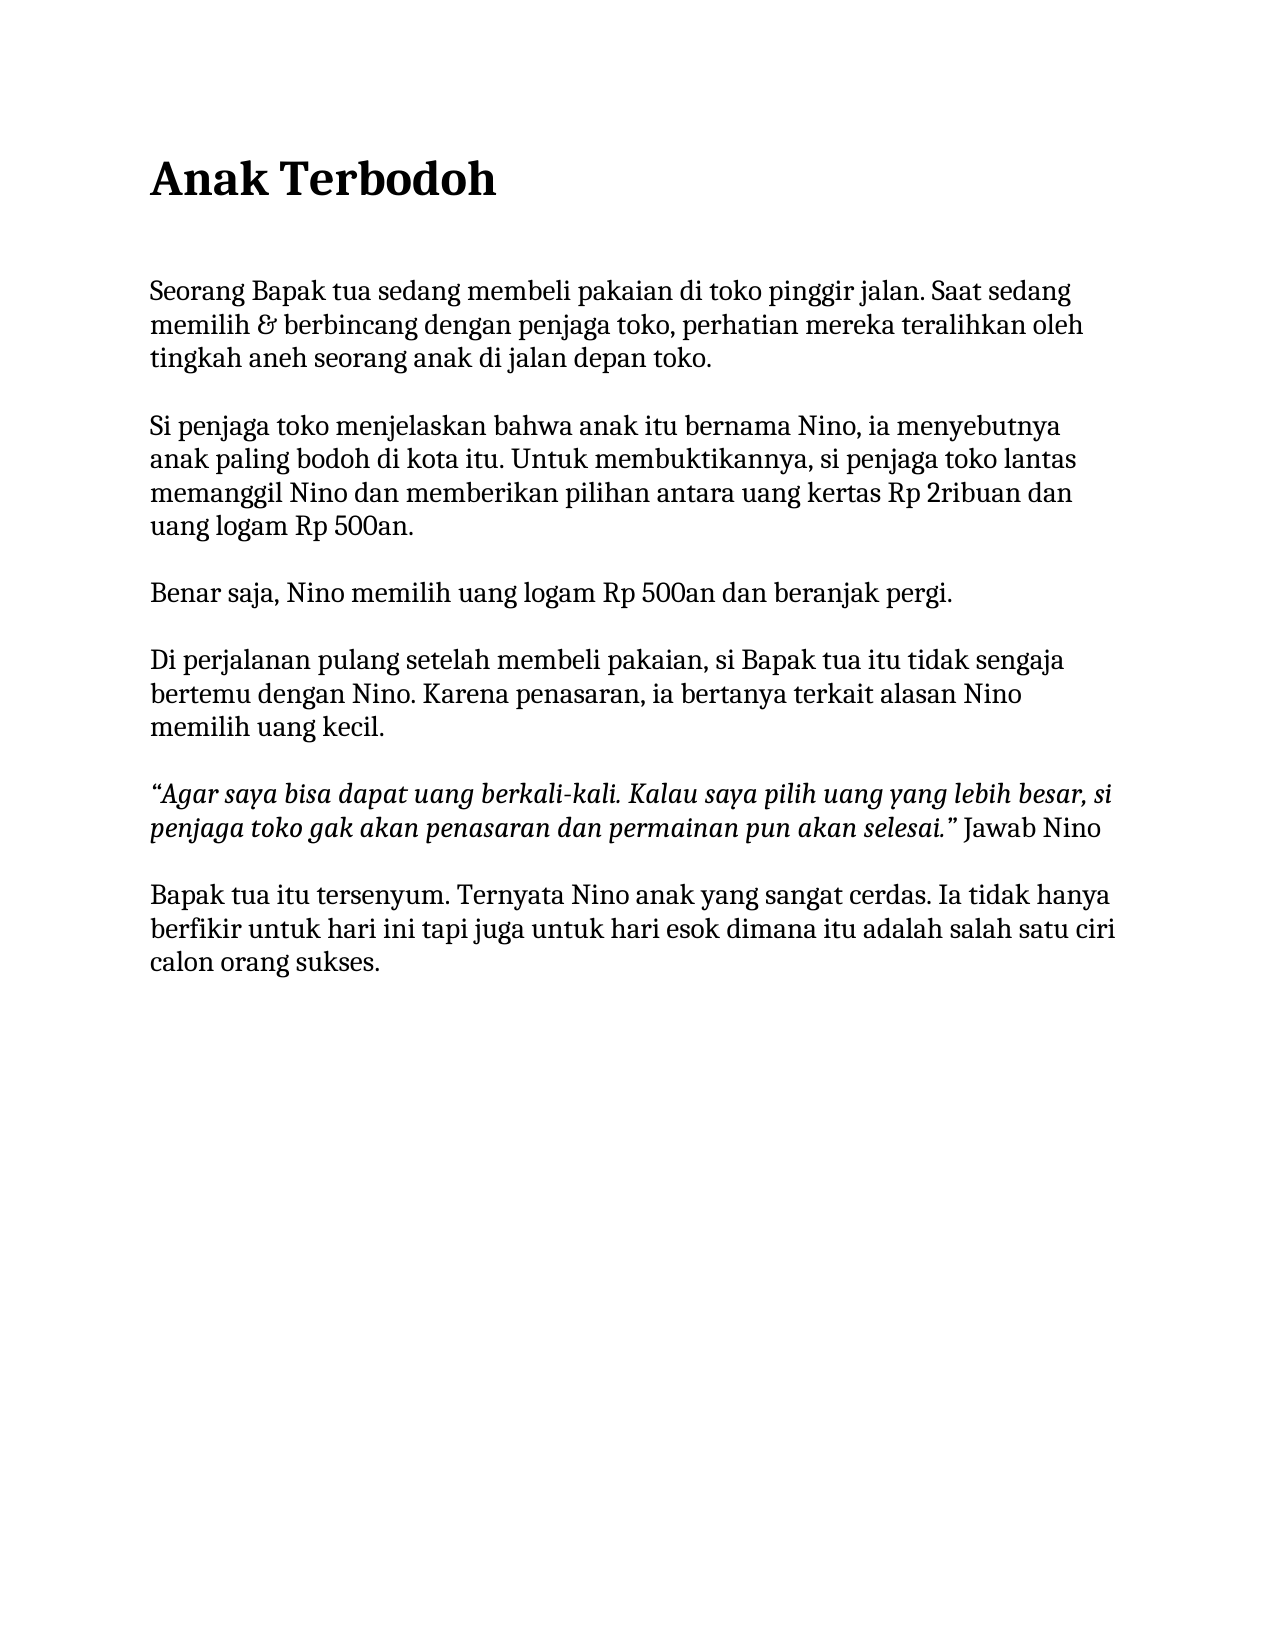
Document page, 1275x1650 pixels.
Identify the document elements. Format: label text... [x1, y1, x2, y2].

text Di perjalanan pulang setelah membeli pakaian, si Bapak tua itu tidak sengaja bertemu dengan Nino. Karena penasaran, ia bertanya terkait alasan Nino memilih uang kecil. [150, 643, 1125, 744]
text Anak Terbodoh [150, 150, 1125, 207]
text Benar saja, Nino memilih uang logam Rp 500an dan beranjak pergi. [150, 576, 1125, 610]
text “Agar saya bisa dapat uang berkali-kali. Kalau saya pilih uang yang lebih besar, si penjaga toko gak akan penasaran dan permainan pun akan selesai.” Jawab Nino [150, 778, 1125, 845]
text Seorang Bapak tua sedang membeli pakaian di toko pinggir jalan. Saat sedang memilih & berbincang dengan penjaga toko, perhatian mereka teralihkan oleh tingkah aneh seorang anak di jalan depan toko. [150, 274, 1125, 375]
text Bapak tua itu tersenyum. Ternyata Nino anak yang sangat cerdas. Ia tidak hanya berfikir untuk hari ini tapi juga untuk hari esok dimana itu adalah salah satu ciri calon orang sukses. [150, 878, 1125, 979]
text Si penjaga toko menjelaskan bahwa anak itu bernama Nino, ia menyebutnya anak paling bodoh di kota itu. Untuk membuktikannya, si penjaga toko lantas memanggil Nino dan memberikan pilihan antara uang kertas Rp 2ribuan dan uang logam Rp 500an. [150, 409, 1125, 543]
